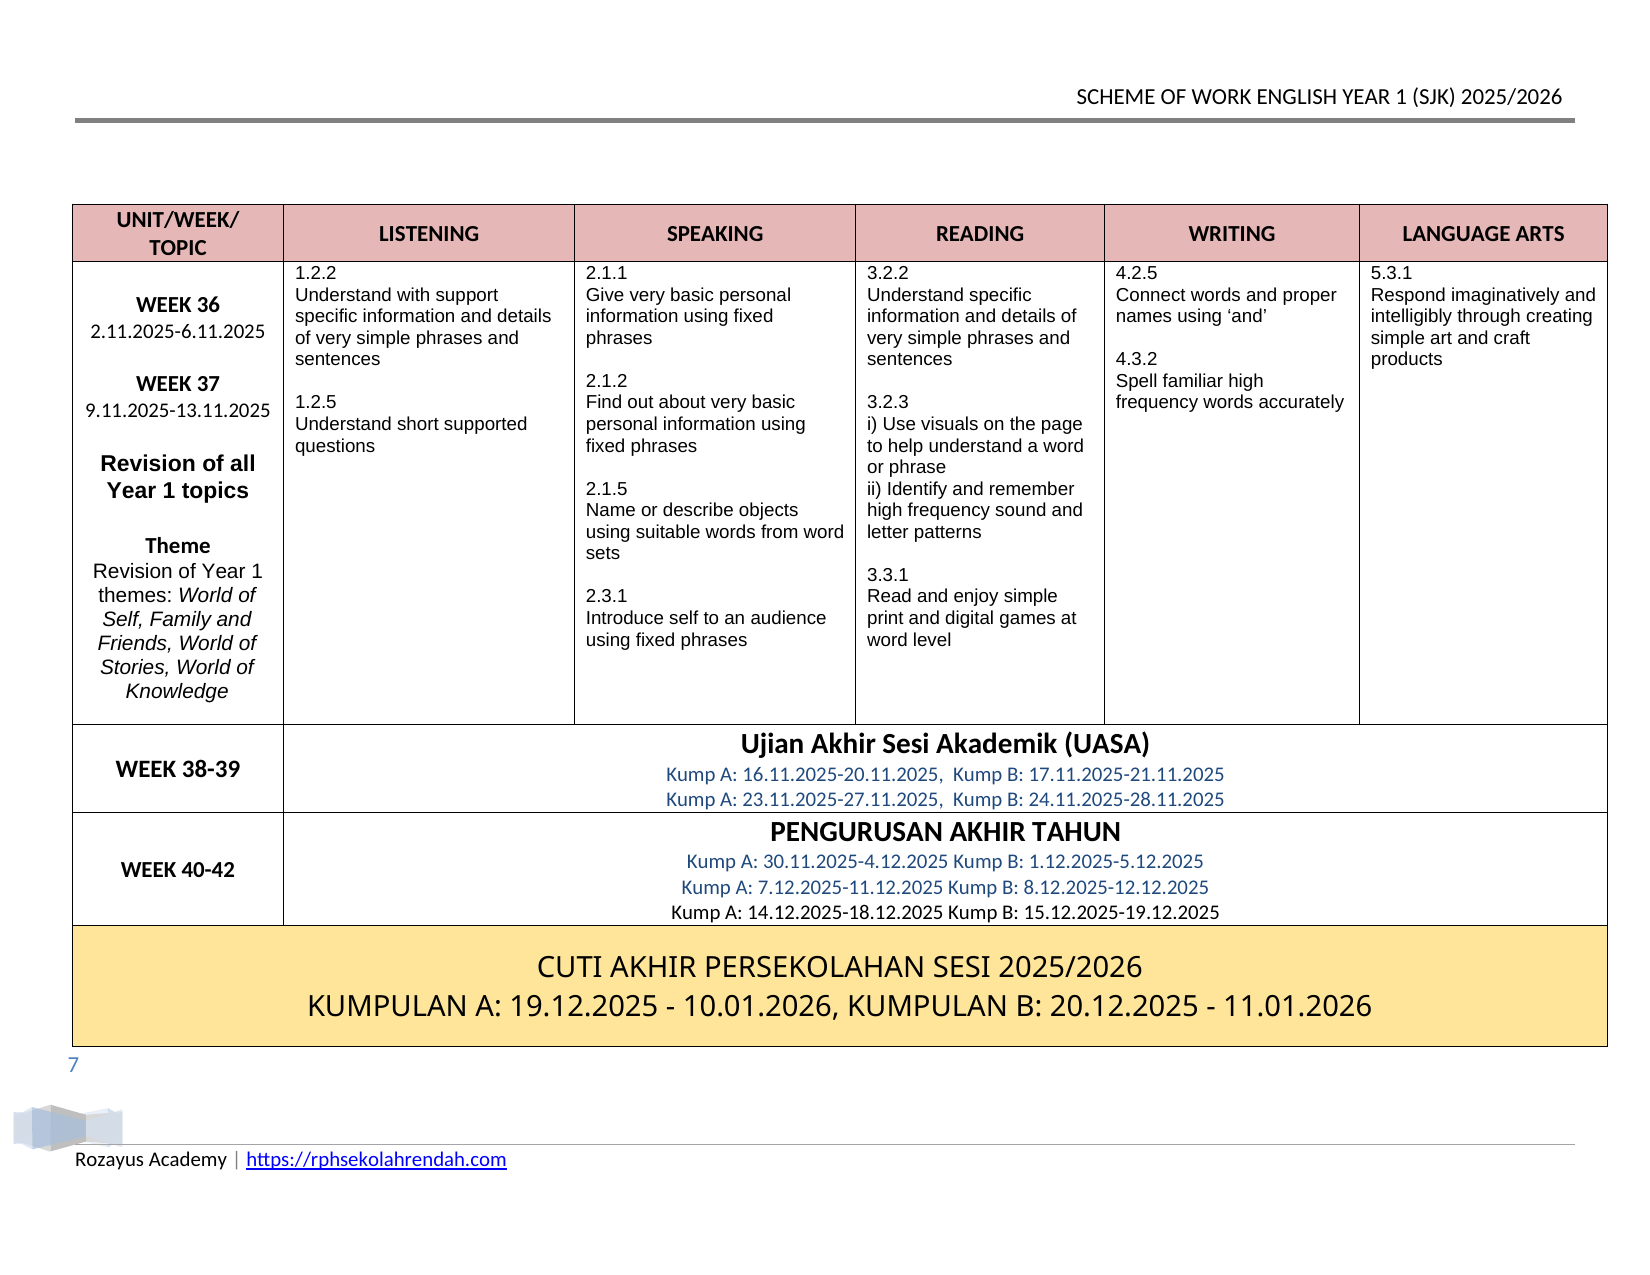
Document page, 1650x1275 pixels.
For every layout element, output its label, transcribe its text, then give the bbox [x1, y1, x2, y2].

table_cell WEEK 38-39 [73, 725, 283, 812]
table_cell 5.3.1 Respond imaginatively and intelligibly through creating simple art and craft products [1360, 262, 1607, 724]
table_header LISTENING [284, 205, 574, 261]
table_cell WEEK 40-42 [73, 813, 283, 925]
table_cell 3.2.2 Understand specific information and details of very simple phrases and sentences 3.2.3 i) Use visuals on the page to help understand a word or phrase ii) Identify and remember high frequency sound and letter patterns 3.3.1 Read and enjoy simple print and digital games at word level [856, 262, 1104, 724]
table_cell 1.2.2 Understand with support specific information and details of very simple phrases and sentences 1.2.5 Understand short supported questions [284, 262, 574, 724]
table_cell PENGURUSAN AKHIR TAHUN Kump A: 30.11.2025-4.12.2025 Kump B: 1.12.2025-5.12.2025 Kump A: 7.12.2025-11.12.2025 Kump B: 8.12.2025-12.12.2025 Kump A: 14.12.2025-18.12.2025 Kump B: 15.12.2025-19.12.2025 [284, 813, 1607, 925]
table_header LANGUAGE ARTS [1360, 205, 1607, 261]
table_cell WEEK 36 2.11.2025-6.11.2025 WEEK 37 9.11.2025-13.11.2025 Revision of all Year 1 topics Theme Revision of Year 1 themes: World of Self, Family and Friends, World of Stories, World of Knowledge [73, 262, 283, 724]
table_header READING [856, 205, 1104, 261]
table_header UNIT/WEEK/ TOPIC [73, 205, 283, 261]
table_cell 4.2.5 Connect words and proper names using ‘and’ 4.3.2 Spell familiar high frequency words accurately [1105, 262, 1359, 724]
table_cell Ujian Akhir Sesi Akademik (UASA) Kump A: 16.11.2025-20.11.2025, Kump B: 17.11.2025-21.11.2025 Kump A: 23.11.2025-27.11.2025, Kump B: 24.11.2025-28.11.2025 [284, 725, 1607, 812]
table_header SPEAKING [575, 205, 855, 261]
table_cell 2.1.1 Give very basic personal information using fixed phrases 2.1.2 Find out about very basic personal information using fixed phrases 2.1.5 Name or describe objects using suitable words from word sets 2.3.1 Introduce self to an audience using fixed phrases [575, 262, 855, 724]
table_cell CUTI AKHIR PERSEKOLAHAN SESI 2025/2026 KUMPULAN A: 19.12.2025 - 10.01.2026, KUMPULAN B: 20.12.2025 - 11.01.2026 [73, 926, 1607, 1046]
table_header WRITING [1105, 205, 1359, 261]
